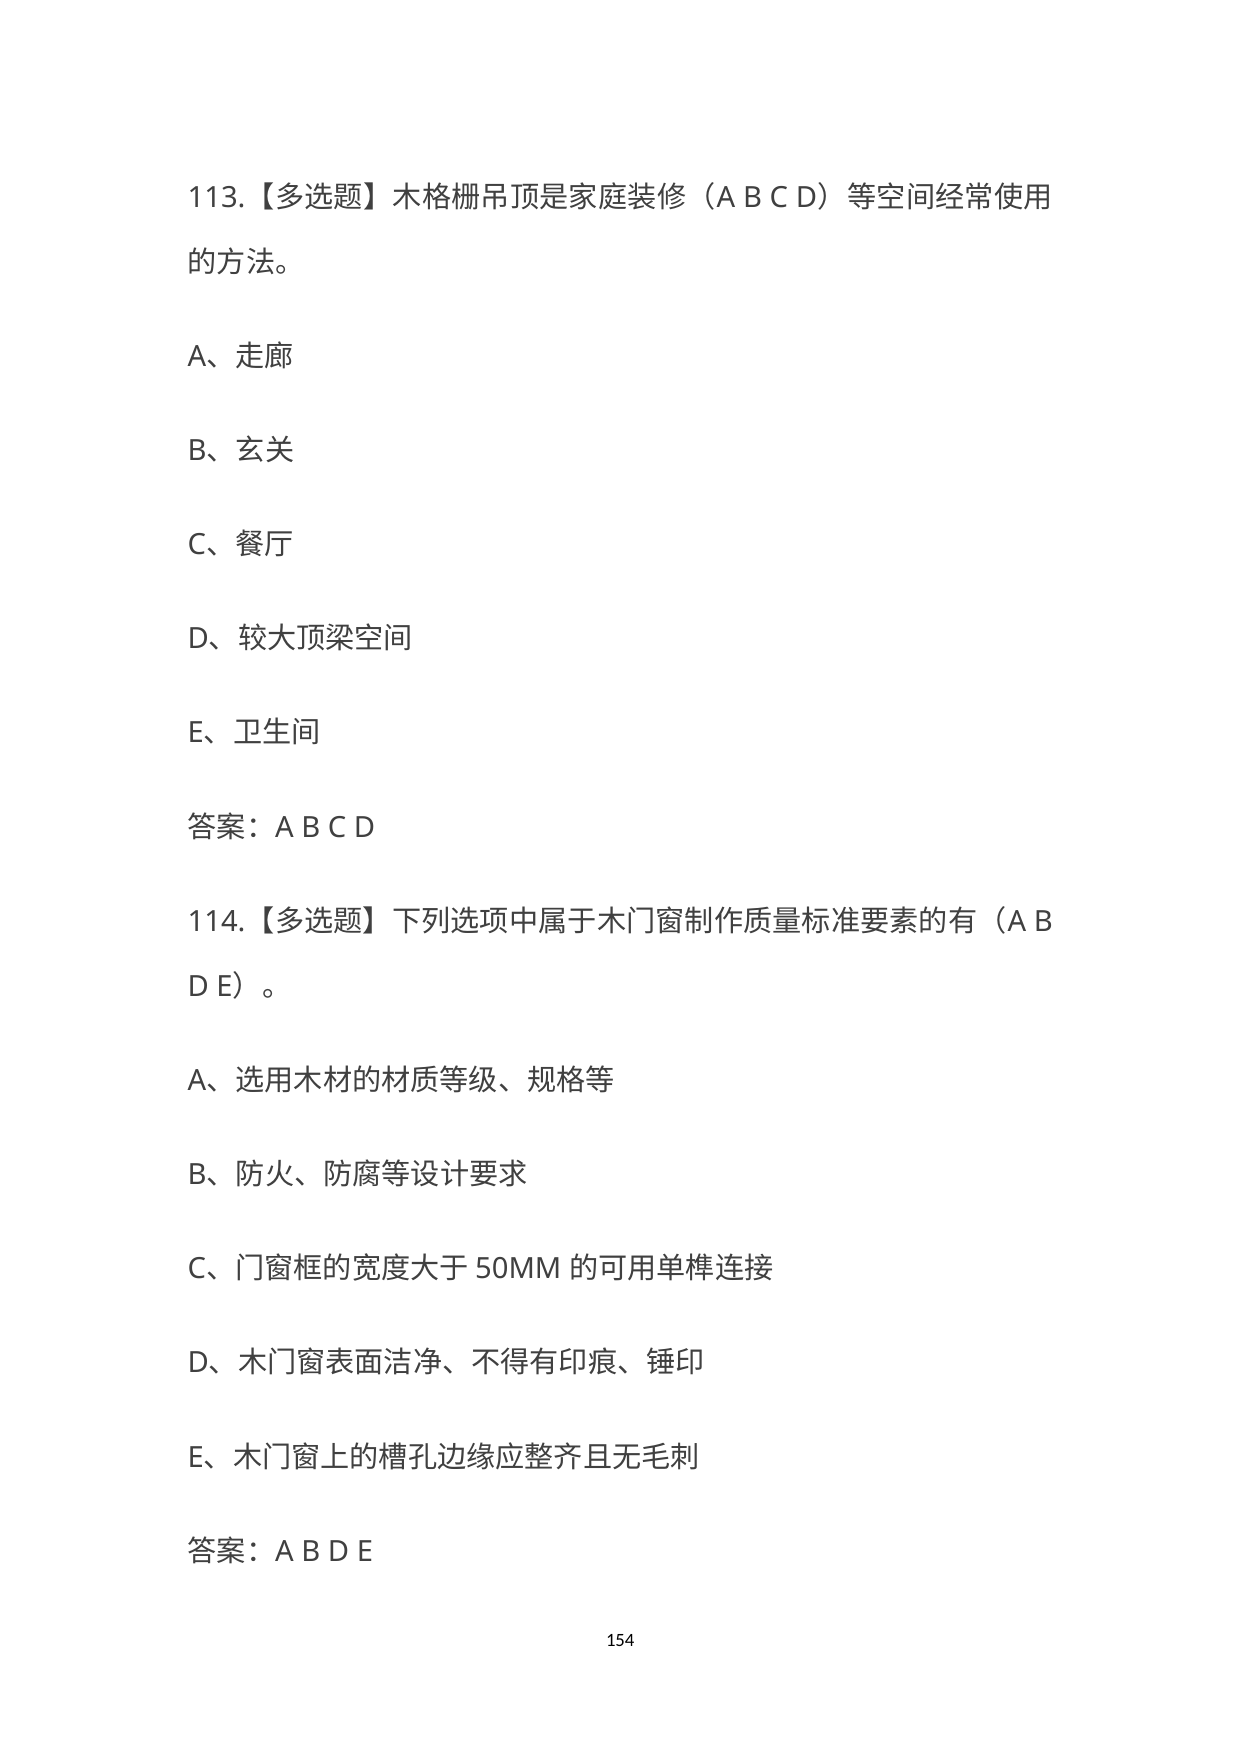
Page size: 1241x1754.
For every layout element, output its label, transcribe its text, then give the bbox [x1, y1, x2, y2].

text D、较大顶梁空间 [187, 604, 1053, 669]
text C、餐厅 [187, 509, 1053, 574]
text B、防火、防腐等设计要求 [187, 1139, 1053, 1204]
text E、木门窗上的槽孔边缘应整齐且无毛刺 [187, 1422, 1053, 1487]
text 113.【多选题】木格栅吊顶是家庭装修（A B C D）等空间经常使用的方法。 [187, 162, 1053, 292]
text A、走廊 [187, 321, 1053, 386]
text E、卫生间 [187, 698, 1053, 763]
text A、选用木材的材质等级、规格等 [187, 1045, 1053, 1110]
text 114.【多选题】下列选项中属于木门窗制作质量标准要素的有（A B D E）。 [187, 886, 1053, 1016]
text D、木门窗表面洁净、不得有印痕、锤印 [187, 1328, 1053, 1393]
text B、玄关 [187, 415, 1053, 480]
text C、门窗框的宽度大于 50MM 的可用单榫连接 [187, 1234, 1053, 1299]
text 答案：A B C D [187, 792, 1053, 857]
text 答案：A B D E [187, 1516, 1053, 1581]
